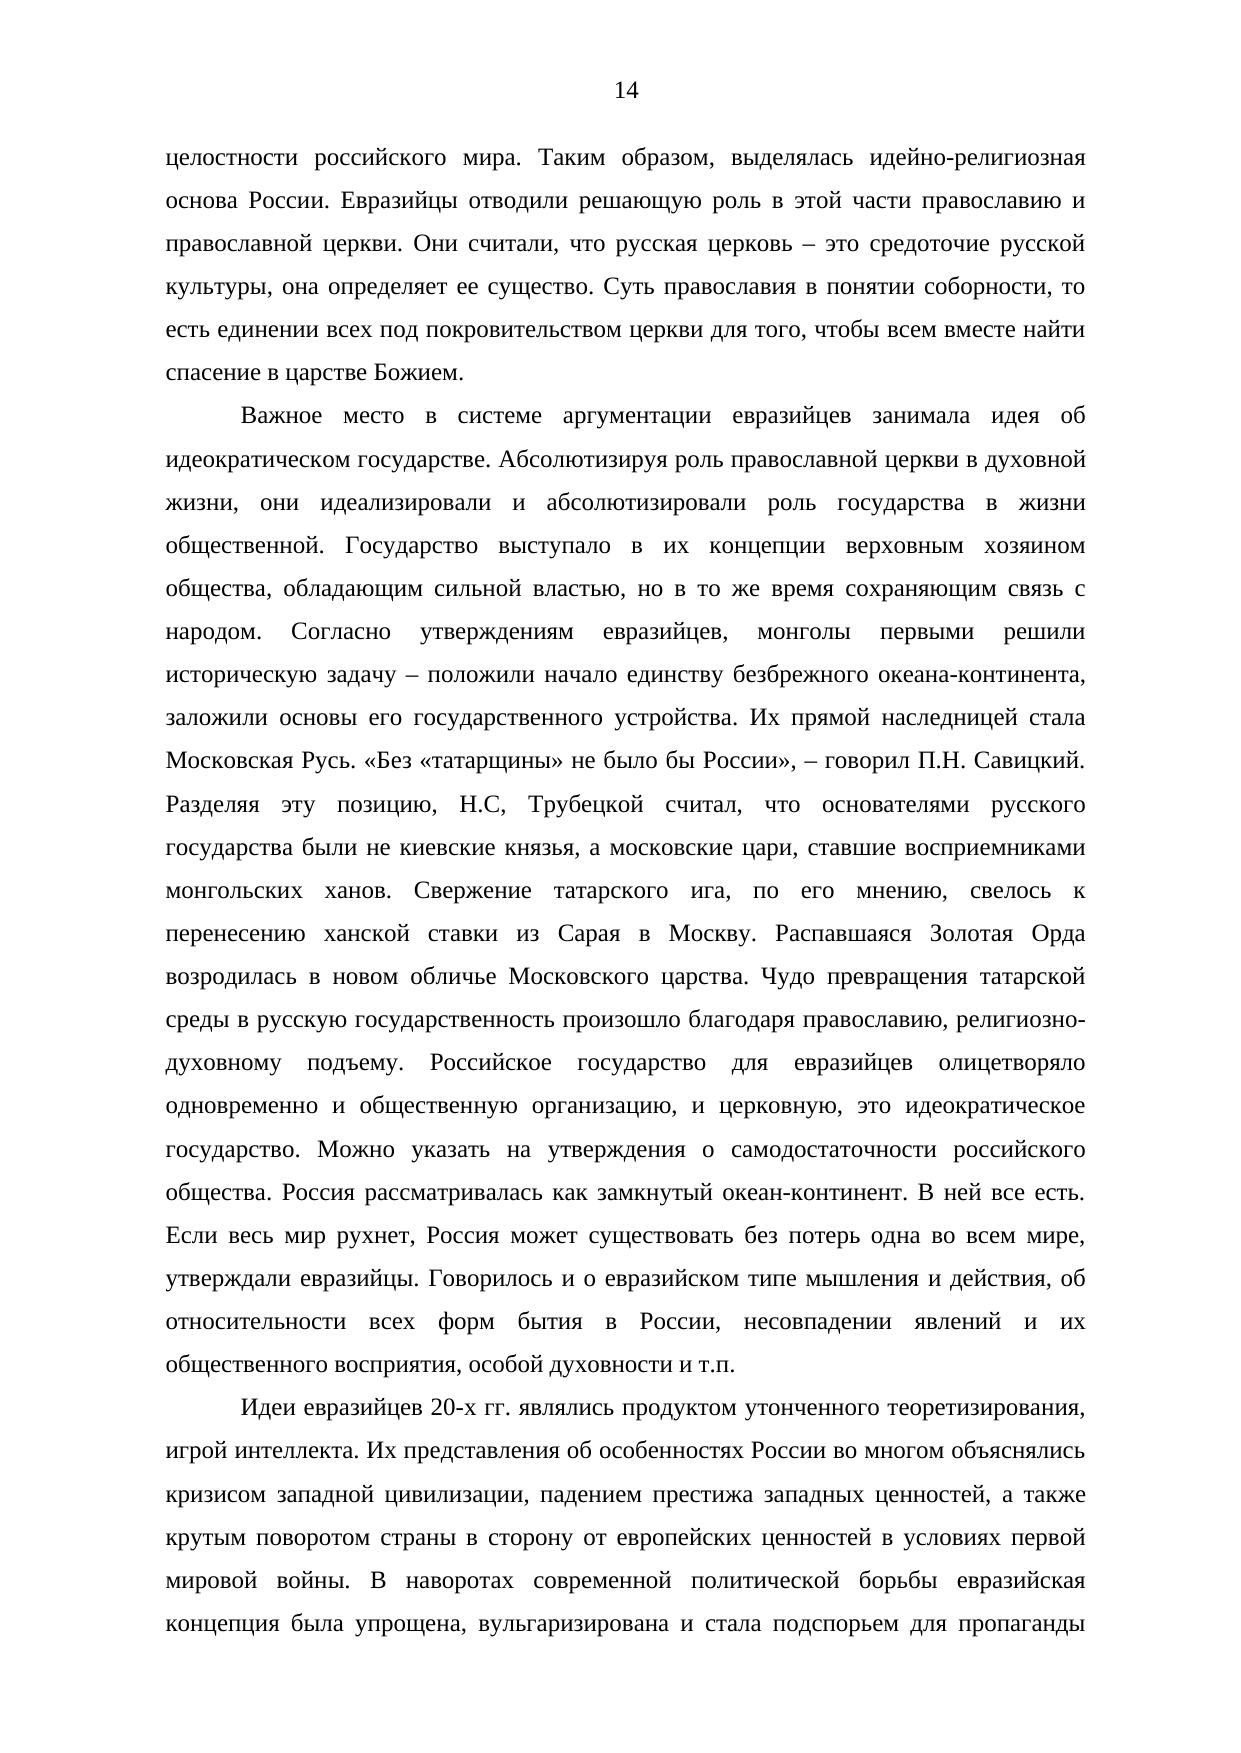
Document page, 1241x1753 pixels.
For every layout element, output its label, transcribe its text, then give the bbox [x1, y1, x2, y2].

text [165, 1392, 1087, 1637]
text Важное место в системе аргументации евразийцев занимала идея об идеократическом государстве. Абсолютизируя роль православной церкви в духовной жизни, они идеализировали и абсолютизировали роль государства в жизни общественной. Государство выступало в их концепции верховным хозяином общества, обладающим сильной властью, но в то же время сохраняющим связь с народом. Согласно утверждениям евразийцев, монголы первыми решили историческую задачу – положили начало единству безбрежного океана-континента, заложили основы его государственного устройства. Их прямой наследницей стала Московская Русь. «Без «татарщины» не было бы России», – говорил П.Н. Савицкий. Разделяя эту позицию, Н.С, Трубецкой считал, что основателями русского государства были не киевские князья, а московские цари, ставшие восприемниками монгольских ханов. Свержение татарского ига, по его мнению, свелось к перенесению ханской ставки из Сарая в Москву. Распавшаяся Золотая Орда возродилась в новом обличье Московского царства. Чудо превращения татарской среды в русскую государственность произошло благодаря православию, религиозно-духовному подъему. Российское государство для евразийцев олицетворяло одновременно и общественную организацию, и церковную, это идеократическое государство. Можно указать на утверждения о самодостаточности российского общества. Россия рассматривалась как замкнутый океан-континент. В ней все есть. Если весь мир рухнет, Россия может существовать без потерь одна во всем мире, утверждали евразийцы. Говорилось и о евразийском типе мышления и действия, об относительности всех форм бытия в России, несовпадении явлений и их общественного восприятия, особой духовности и т.п. [165, 401, 1087, 1378]
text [165, 142, 1087, 386]
